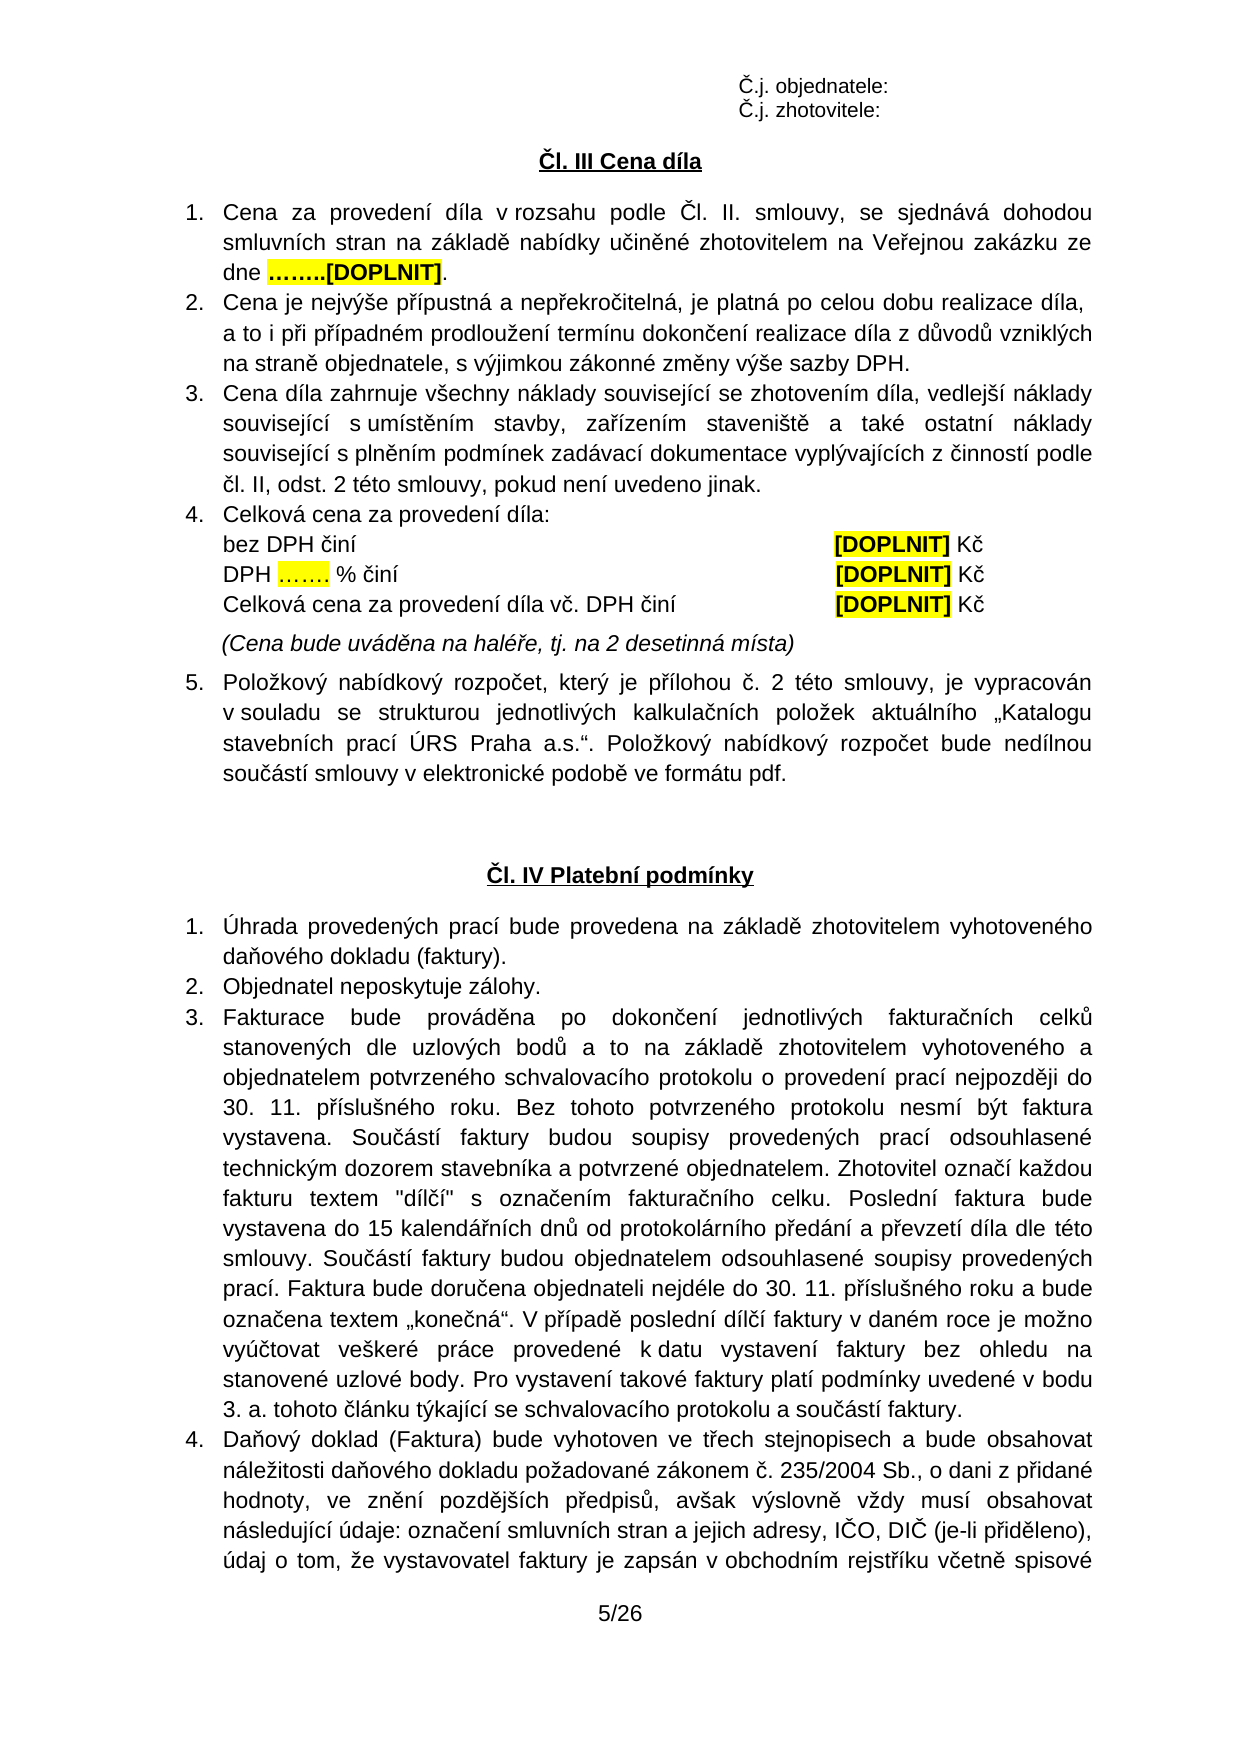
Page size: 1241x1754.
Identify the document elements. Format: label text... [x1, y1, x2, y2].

list Cena za provedení díla v rozsahu podle Čl. II. smlouvy, se sjednává dohodou smluvních stran na základě nabídky učiněné zhotovitelem na Veřejnou zakázku ze dne ……..[DOPLNIT]. [185, 199, 1093, 285]
text (Cena bude uváděna na haléře, tj. na 2 desetinná místa) [148, 630, 1093, 657]
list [185, 1426, 1093, 1573]
list Celková cena za provedení díla: [185, 501, 1093, 527]
list DPH ……. % činí [DOPLNIT] Kč [951, 561, 1093, 587]
list Položkový nabídkový rozpočet, který je přílohou č. 2 této smlouvy, je vypracován v souladu se strukturou jednotlivých kalkulačních položek aktuálního „Katalogu stavebních prací ÚRS Praha a.s.“. Položkový nabídkový rozpočet bude nedílnou součástí smlouvy v elektronické podobě ve formátu pdf. [185, 669, 1093, 786]
list Fakturace bude prováděna po dokončení jednotlivých fakturačních celků stanovených dle uzlových bodů a to na základě zhotovitelem vyhotoveného a objednatelem potvrzeného schvalovacího protokolu o provedení prací nejpozději do 30. 11. příslušného roku. Bez tohoto potvrzeného protokolu nesmí být faktura vystavena. Součástí faktury budou soupisy provedených prací odsouhlasené technickým dozorem stavebníka a potvrzené objednatelem. Zhotovitel označí každou fakturu textem "dílčí" s označením fakturačního celku. Poslední faktura bude vystavena do 15 kalendářních dnů od protokolárního předání a převzetí díla dle této smlouvy. Součástí faktury budou objednatelem odsouhlasené soupisy provedených prací. Faktura bude doručena objednateli nejdéle do 30. 11. příslušného roku a bude označena textem „konečná“. V případě poslední dílčí faktury v daném roce je možno vyúčtovat veškeré práce provedené k datu vystavení faktury bez ohledu na stanovené uzlové body. Pro vystavení takové faktury platí podmínky uvedené v bodu 3. a. tohoto článku týkající se schvalovacího protokolu a součástí faktury. [185, 1003, 1093, 1422]
list Objednatel neposkytuje zálohy. [185, 973, 1093, 999]
text Čl. IV Platební podmínky [148, 862, 1093, 888]
list Cena díla zahrnuje všechny náklady související se zhotovením díla, vedlejší náklady související s umístěním stavby, zařízením staveniště a také ostatní náklady související s plněním podmínek zadávací dokumentace vyplývajících z činností podle čl. II, odst. 2 této smlouvy, pokud není uvedeno jinak. [185, 380, 1093, 497]
list bez DPH činí [DOPLNIT] Kč [223, 531, 834, 557]
text Čl. III Cena díla [148, 148, 1093, 174]
list DPH ……. % činí [DOPLNIT] Kč [329, 561, 836, 587]
list Celková cena za provedení díla vč. DPH činí [DOPLNIT] Kč [223, 591, 835, 618]
list bez DPH činí [DOPLNIT] Kč [950, 531, 1093, 557]
list Úhrada provedených prací bude provedena na základě zhotovitelem vyhotoveného daňového dokladu (faktury). [185, 913, 1093, 969]
list Cena je nejvýše přípustná a nepřekročitelná, je platná po celou dobu realizace díla, a to i při případném prodloužení termínu dokončení realizace díla z důvodů vzniklých na straně objednatele, s výjimkou zákonné změny výše sazby DPH. [185, 289, 1093, 376]
list Celková cena za provedení díla vč. DPH činí [DOPLNIT] Kč [951, 591, 1093, 618]
